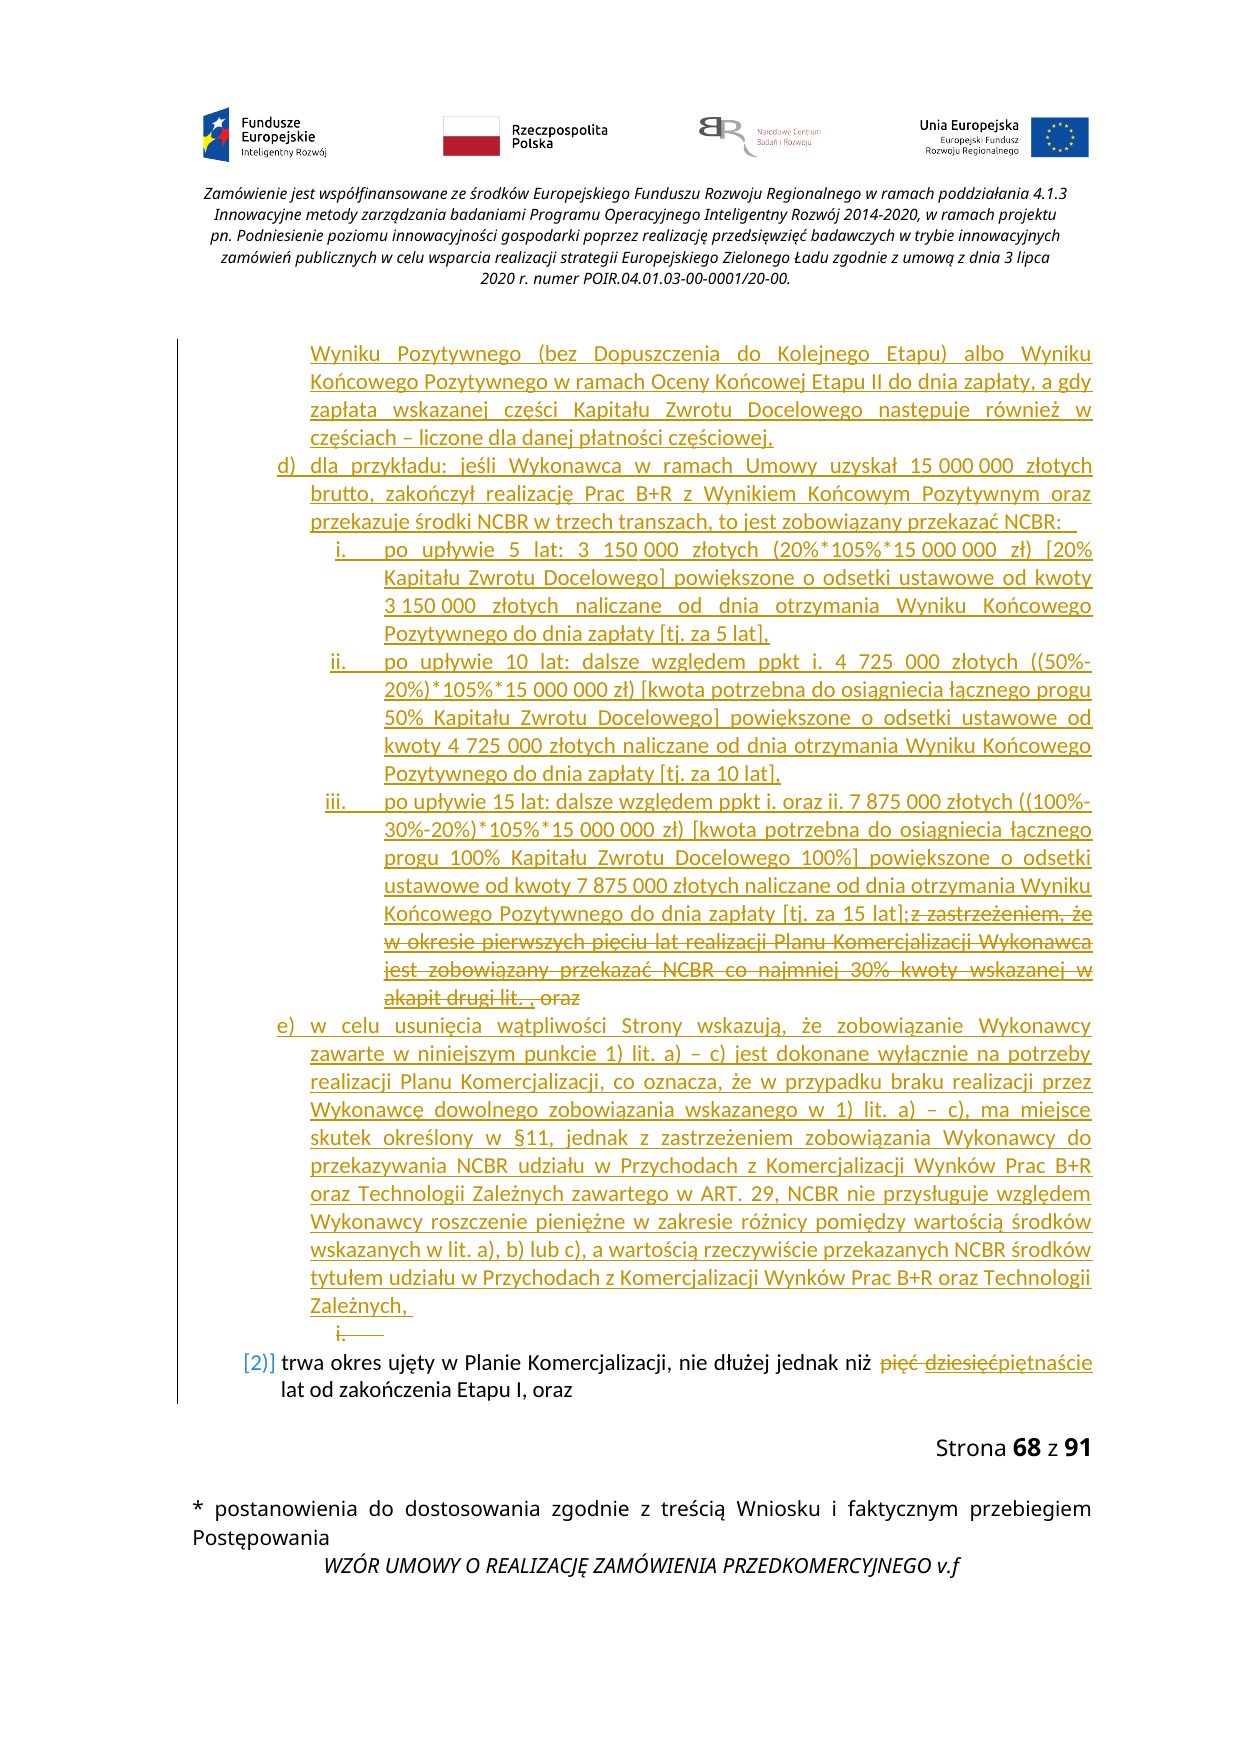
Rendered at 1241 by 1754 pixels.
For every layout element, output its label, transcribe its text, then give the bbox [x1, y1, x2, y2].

picture [203, 107, 1089, 162]
list trwa okres ujęty w Planie Komercjalizacji, nie dłużej jednak niż lat od zakończenia Etapu I, oraz [243, 1348, 1093, 1404]
